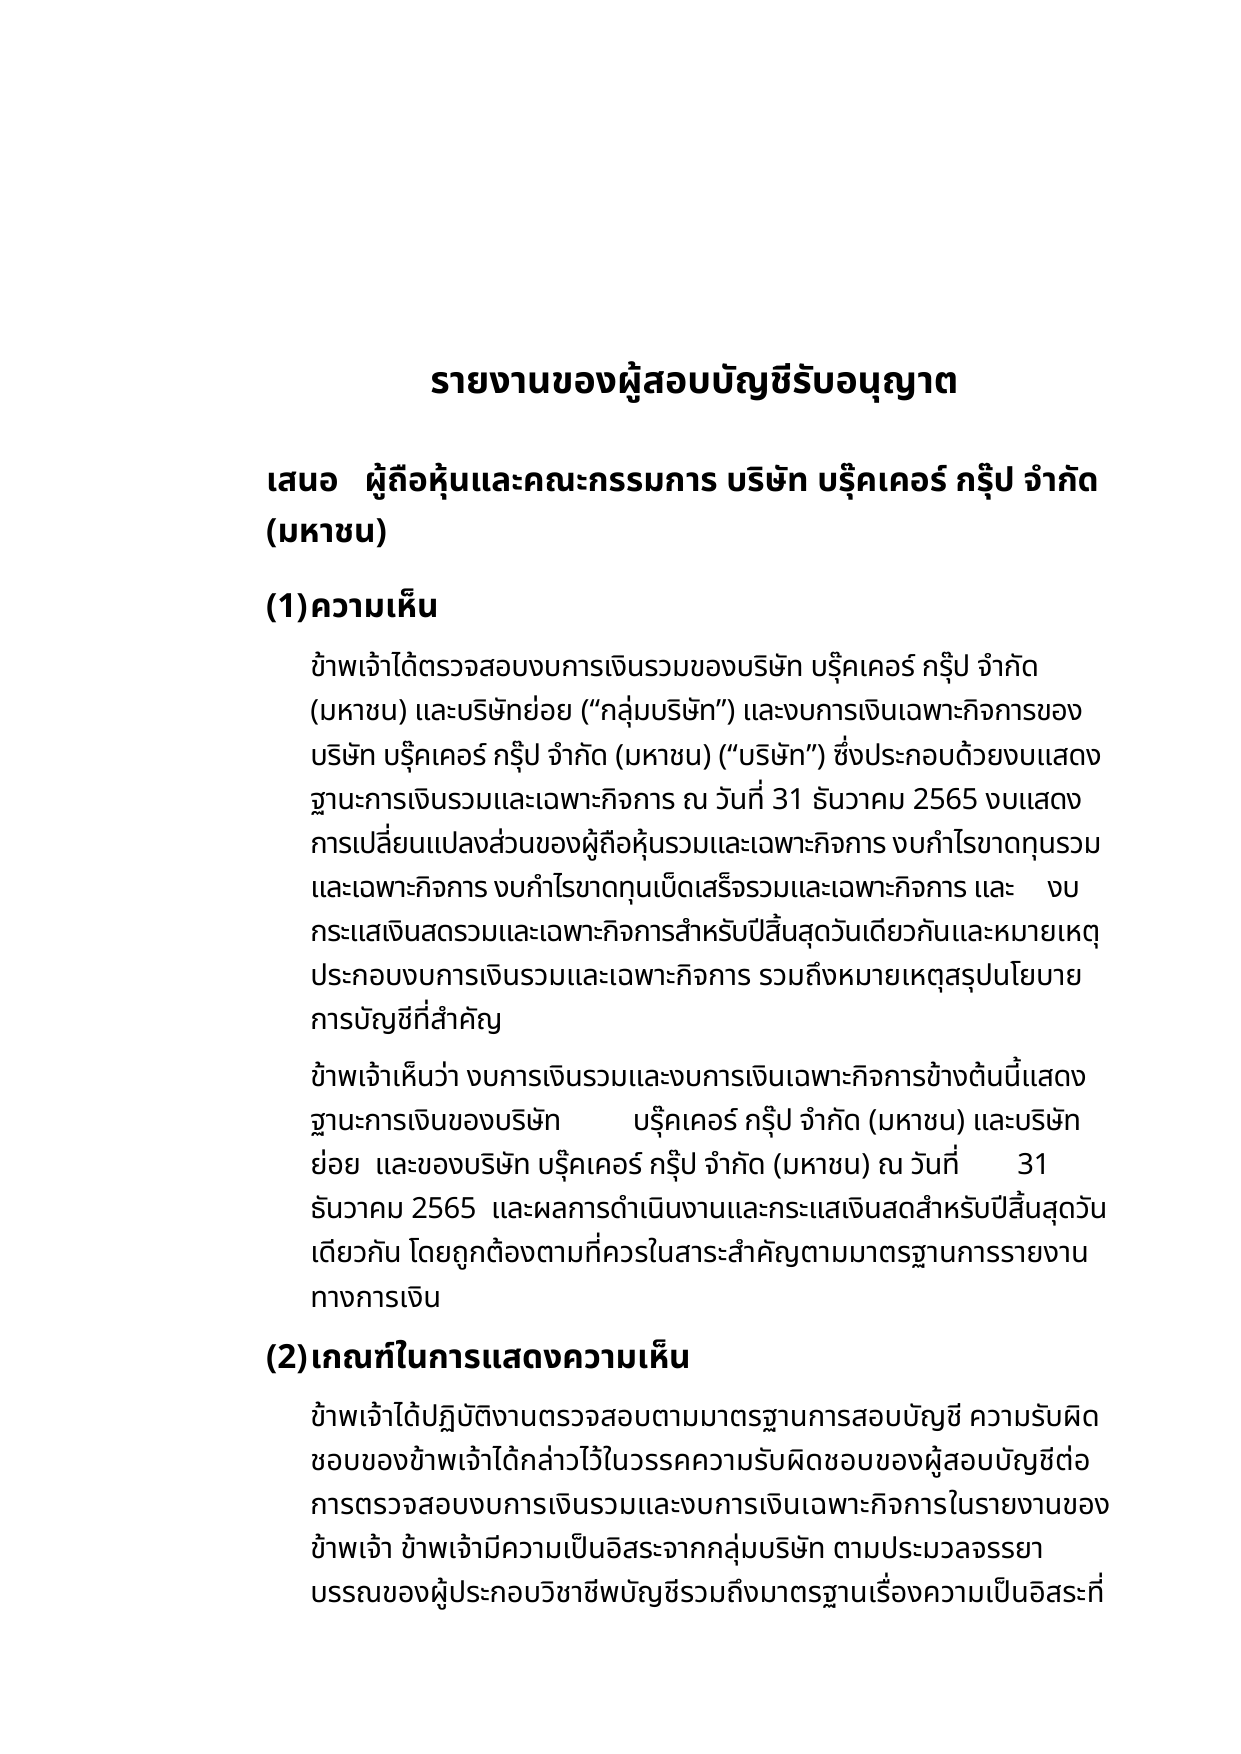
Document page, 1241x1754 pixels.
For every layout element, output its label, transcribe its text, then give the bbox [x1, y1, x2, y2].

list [310, 1396, 1113, 1616]
text ข้าพเจ้าเห็นว่า งบการเงินรวมและงบการเงินเฉพาะกิจการข้างต้นนี้แสดงฐานะการเงินของบริษัท บรุ๊คเคอร์ กรุ๊ป จำกัด (มหาชน) และบริษัทย่อย และของบริษัท บรุ๊คเคอร์ กรุ๊ป จำกัด (มหาชน) ณ วันที่ 31 ธันวาคม 2565 และผลการดำเนินงานและกระแสเงินสดสำหรับปีสิ้นสุดวันเดียวกัน โดยถูกต้องตามที่ควรในสาระสำคัญตามมาตรฐานการรายงานทางการเงิน [310, 1055, 1113, 1320]
text (1) ความเห็น [266, 582, 1113, 633]
text เสนอ ผู้ถือหุ้นและคณะกรรมการ บริษัท บรุ๊คเคอร์ กรุ๊ป จำกัด (มหาชน) [266, 456, 1113, 557]
text (2) เกณฑ์ในการแสดงความเห็น [266, 1333, 1113, 1383]
text รายงานของผู้สอบบัญชีรับอนุญาต [266, 354, 1122, 411]
text ข้าพเจ้าได้ตรวจสอบงบการเงินรวมของบริษัท บรุ๊คเคอร์ กรุ๊ป จำกัด (มหาชน) และบริษัทย่อย (“กลุ่มบริษัท”) และงบการเงินเฉพาะกิจการของบริษัท บรุ๊คเคอร์ กรุ๊ป จำกัด (มหาชน) (“บริษัท”) ซึ่งประกอบด้วยงบแสดงฐานะการเงินรวมและเฉพาะกิจการ ณ วันที่ 31 ธันวาคม 2565 งบแสดงการเปลี่ยนแปลงส่วนของผู้ถือหุ้นรวมและเฉพาะกิจการ งบกำไรขาดทุนรวมและเฉพาะกิจการ งบกำไรขาดทุนเบ็ดเสร็จรวมและเฉพาะกิจการ และ งบกระแสเงินสดรวมและเฉพาะกิจการสำหรับปีสิ้นสุดวันเดียวกันและหมายเหตุประกอบงบการเงินรวมและเฉพาะกิจการ รวมถึงหมายเหตุสรุปนโยบายการบัญชีที่สำคัญ [310, 645, 1113, 1043]
